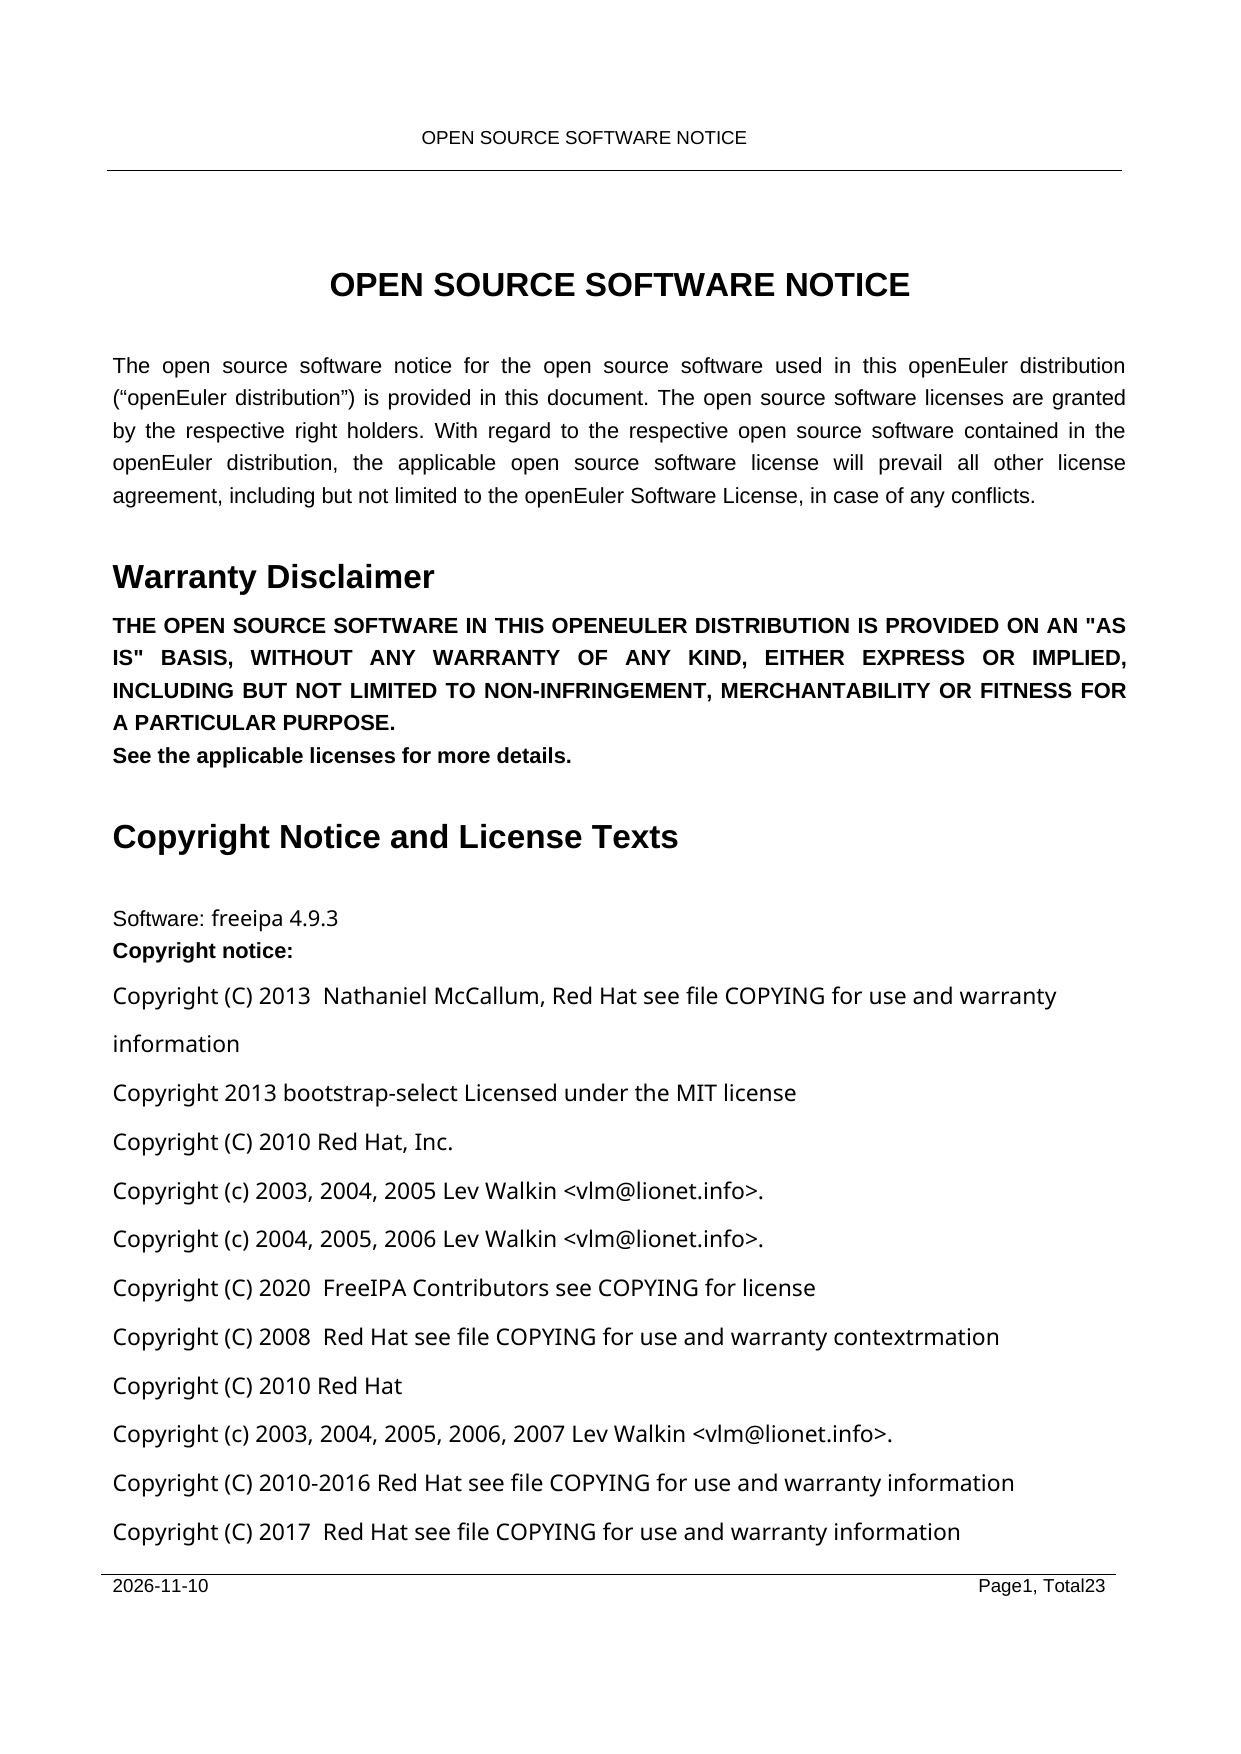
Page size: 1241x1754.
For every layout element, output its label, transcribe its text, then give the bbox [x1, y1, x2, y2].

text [112, 979, 1128, 1548]
text Copyright notice: [112, 934, 1128, 966]
text OPEN SOURCE SOFTWARE NOTICE [112, 251, 1128, 316]
text Warranty Disclaimer [112, 544, 1128, 609]
text THE OPEN SOURCE SOFTWARE IN THIS OPENEULER DISTRIBUTION IS PROVIDED ON AN "AS IS" BASIS, WITHOUT ANY WARRANTY OF ANY KIND, EITHER EXPRESS OR IMPLIED, INCLUDING BUT NOT LIMITED TO NON-INFRINGEMENT, MERCHANTABILITY OR FITNESS FOR A PARTICULAR PURPOSE. See the applicable licenses for more details. [112, 609, 1128, 771]
text Software: freeipa 4.9.3 [112, 901, 1128, 934]
text Copyright Notice and License Texts [112, 804, 1128, 869]
text The open source software notice for the open source software used in this openEuler distribution (“openEuler distribution”) is provided in this document. The open source software licenses are granted by the respective right holders. With regard to the respective open source software contained in the openEuler distribution, the applicable open source software license will prevail all other license agreement, including but not limited to the openEuler Software License, in case of any conflicts. [112, 349, 1128, 511]
